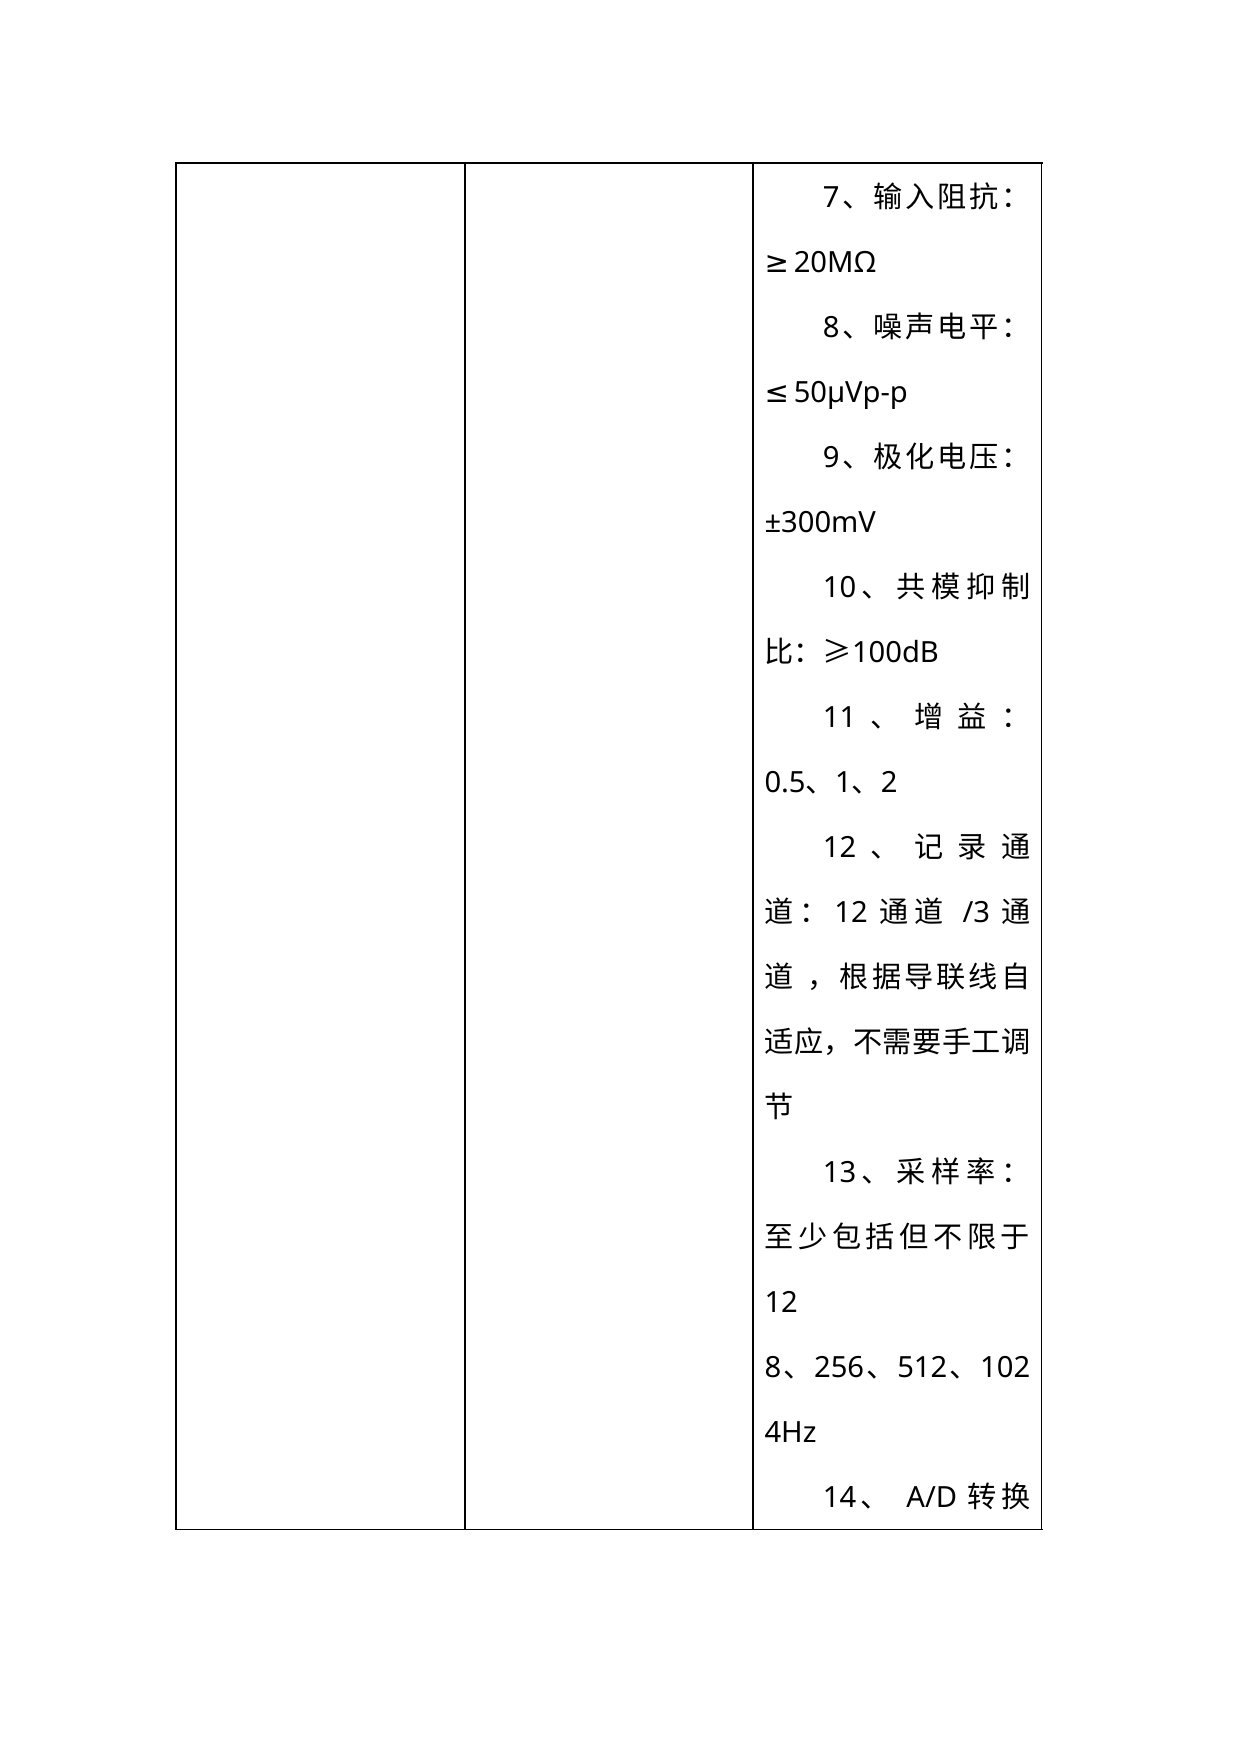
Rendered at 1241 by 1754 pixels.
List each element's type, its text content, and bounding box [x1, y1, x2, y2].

table_cell 1 [177, 164, 464, 1528]
table_cell [466, 164, 752, 1528]
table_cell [754, 164, 1041, 1528]
